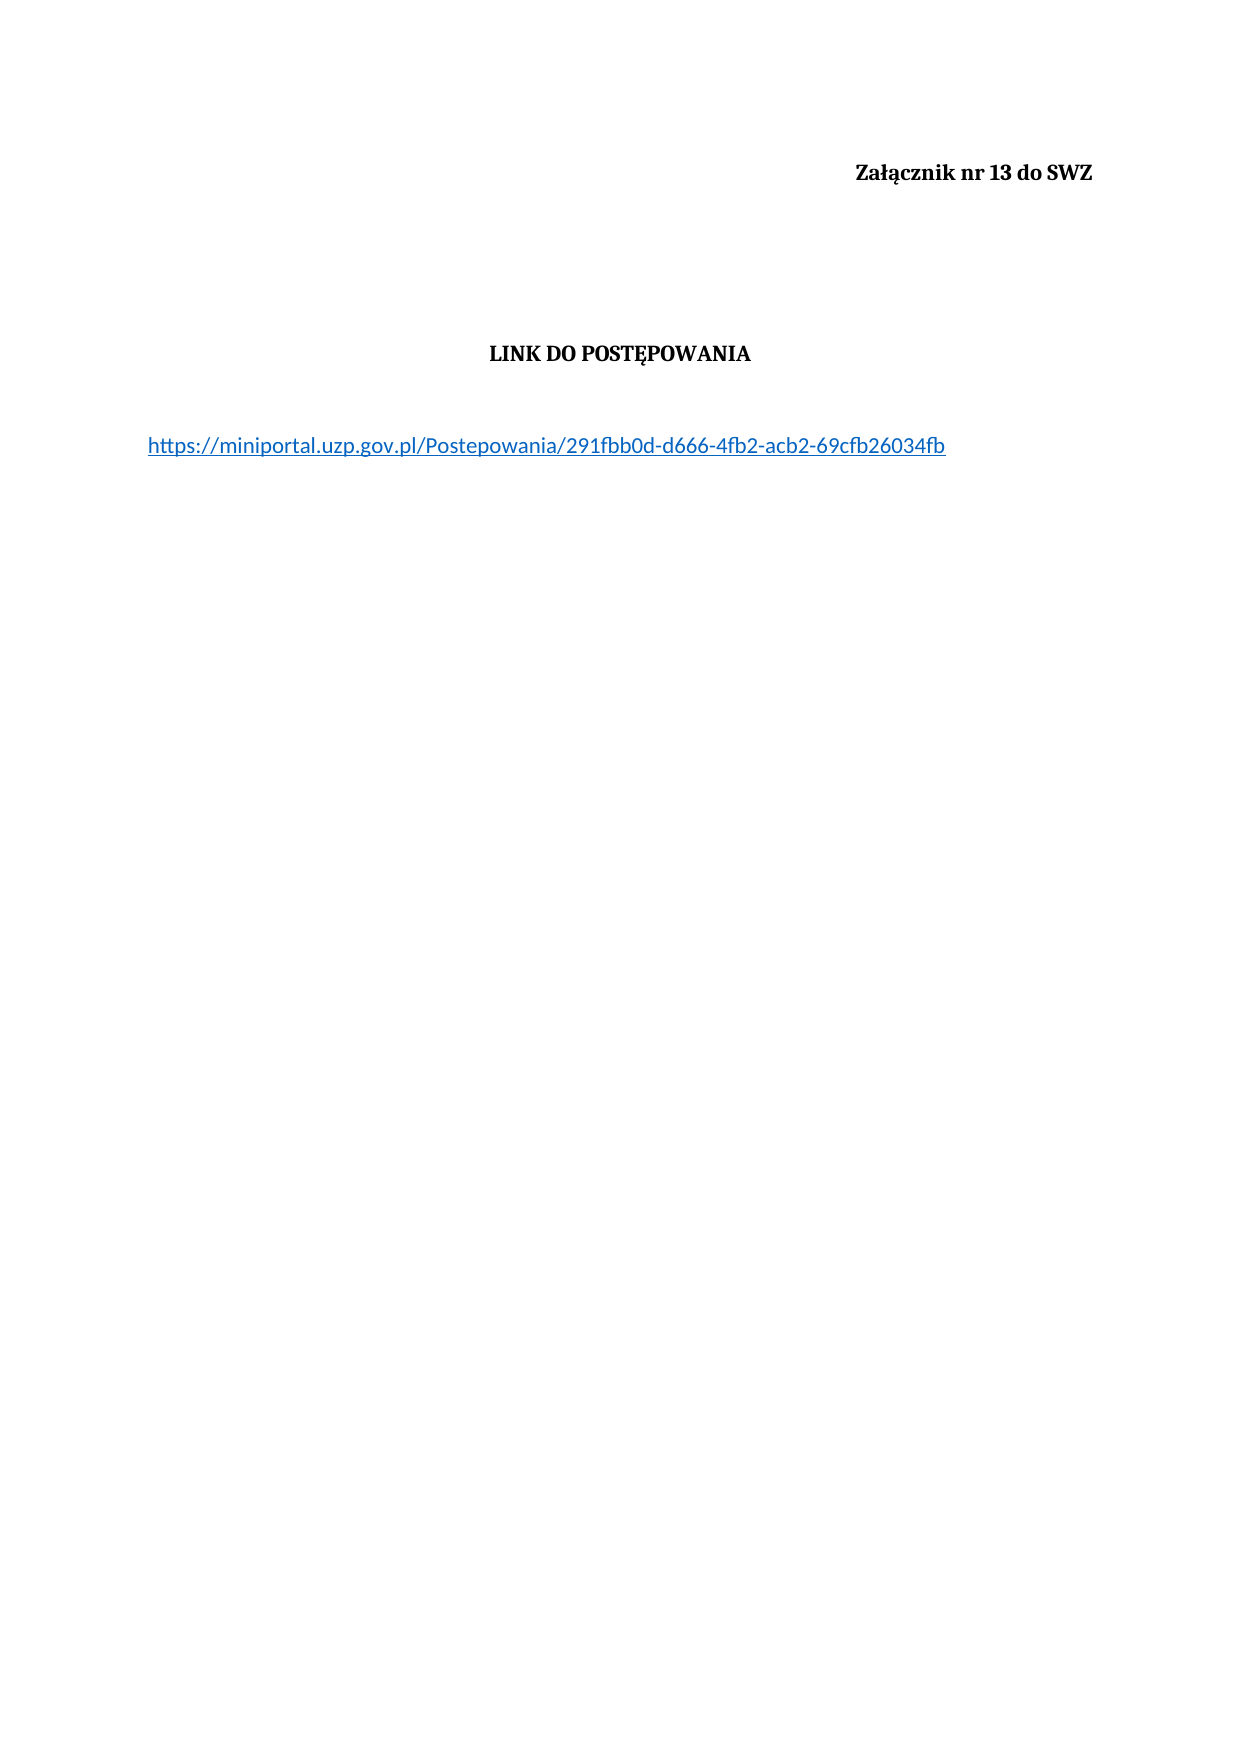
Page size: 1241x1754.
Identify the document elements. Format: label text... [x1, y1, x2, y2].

text https://miniportal.uzp.gov.pl/Postepowania/291fbb0d-d666-4fb2-acb2-69cfb26034fb [148, 431, 1093, 459]
text Załącznik nr 13 do SWZ [148, 160, 1093, 186]
text LINK DO POSTĘPOWANIA [148, 341, 1093, 367]
